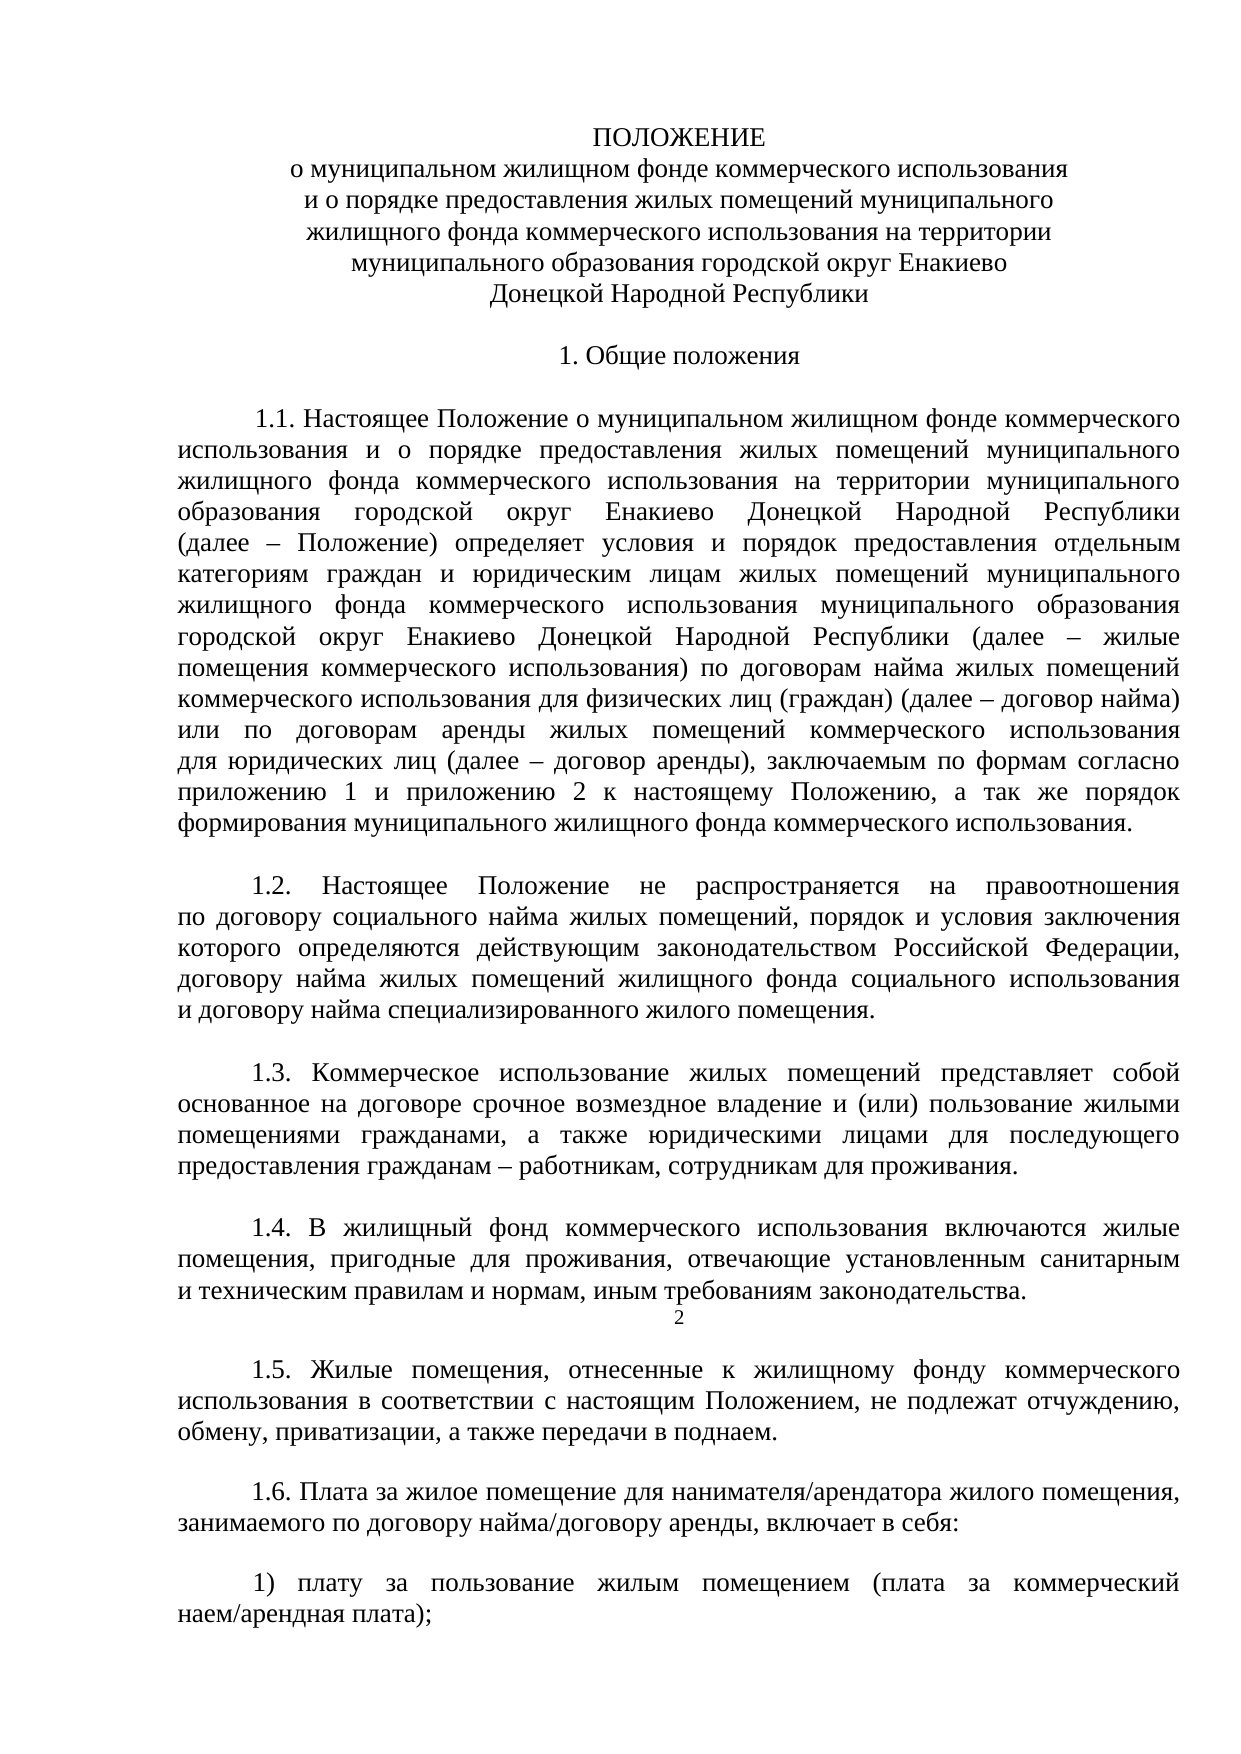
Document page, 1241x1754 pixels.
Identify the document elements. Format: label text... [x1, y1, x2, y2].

text 1.4. В жилищный фонд коммерческого использования включаются жилые помещения, пригодные для проживания, отвечающие установленным санитарным и техническим правилам и нормам, иным требованиям законодательства. [177, 1211, 1181, 1305]
text муниципального образования городской округ Енакиево [177, 246, 1181, 277]
text жилищного фонда коммерческого использования на территории [177, 215, 1181, 246]
text ПОЛОЖЕНИЕ [177, 121, 1181, 152]
text 1.3. Коммерческое использование жилых помещений представляет собой основанное на договоре срочное возмездное владение и (или) пользование жилыми помещениями гражданами, а также юридическими лицами для последующего предоставления гражданам – работникам, сотрудникам для проживания. [177, 1056, 1181, 1180]
text и о порядке предоставления жилых помещений муниципального [177, 184, 1181, 215]
text 1.5. Жилые помещения, отнесенные к жилищному фонду коммерческого использования в соответствии с настоящим Положением, не подлежат отчуждению, обмену, приватизации, а также передачи в поднаем. [177, 1353, 1181, 1446]
text 1. Общие положения [177, 339, 1181, 371]
text о муниципальном жилищном фонде коммерческого использования [177, 152, 1181, 184]
text 1.2. Настоящее Положение не распространяется на правоотношения по договору социального найма жилых помещений, порядок и условия заключения которого определяются действующим законодательством Российской Федерации, договору найма жилых помещений жилищного фонда социального использования и договору найма специализированного жилого помещения. [177, 869, 1181, 1024]
text Донецкой Народной Республики [177, 277, 1181, 308]
text 1.1. Настоящее Положение о муниципальном жилищном фонде коммерческого использования и о порядке предоставления жилых помещений муниципального жилищного фонда коммерческого использования на территории муниципального образования городской округ Енакиево Донецкой Народной Республики (далее – Положение) определяет условия и порядок предоставления отдельным категориям граждан и юридическим лицам жилых помещений муниципального жилищного фонда коммерческого использования муниципального образования городской округ Енакиево Донецкой Народной Республики (далее – жилые помещения коммерческого использования) по договорам найма жилых помещений коммерческого использования для физических лиц (граждан) (далее – договор найма) или по договорам аренды жилых помещений коммерческого использования для юридических лиц (далее – договор аренды), заключаемым по формам согласно приложению 1 и приложению 2 к настоящему Положению, а так же порядок формирования муниципального жилищного фонда коммерческого использования. [177, 402, 1181, 838]
text 1) плату за пользование жилым помещением (плата за коммерческий наем/арендная плата); [177, 1566, 1181, 1628]
text 2 [177, 1305, 1181, 1329]
text 1.6. Плата за жилое помещение для нанимателя/арендатора жилого помещения, занимаемого по договору найма/договору аренды, включает в себя: [177, 1475, 1181, 1537]
